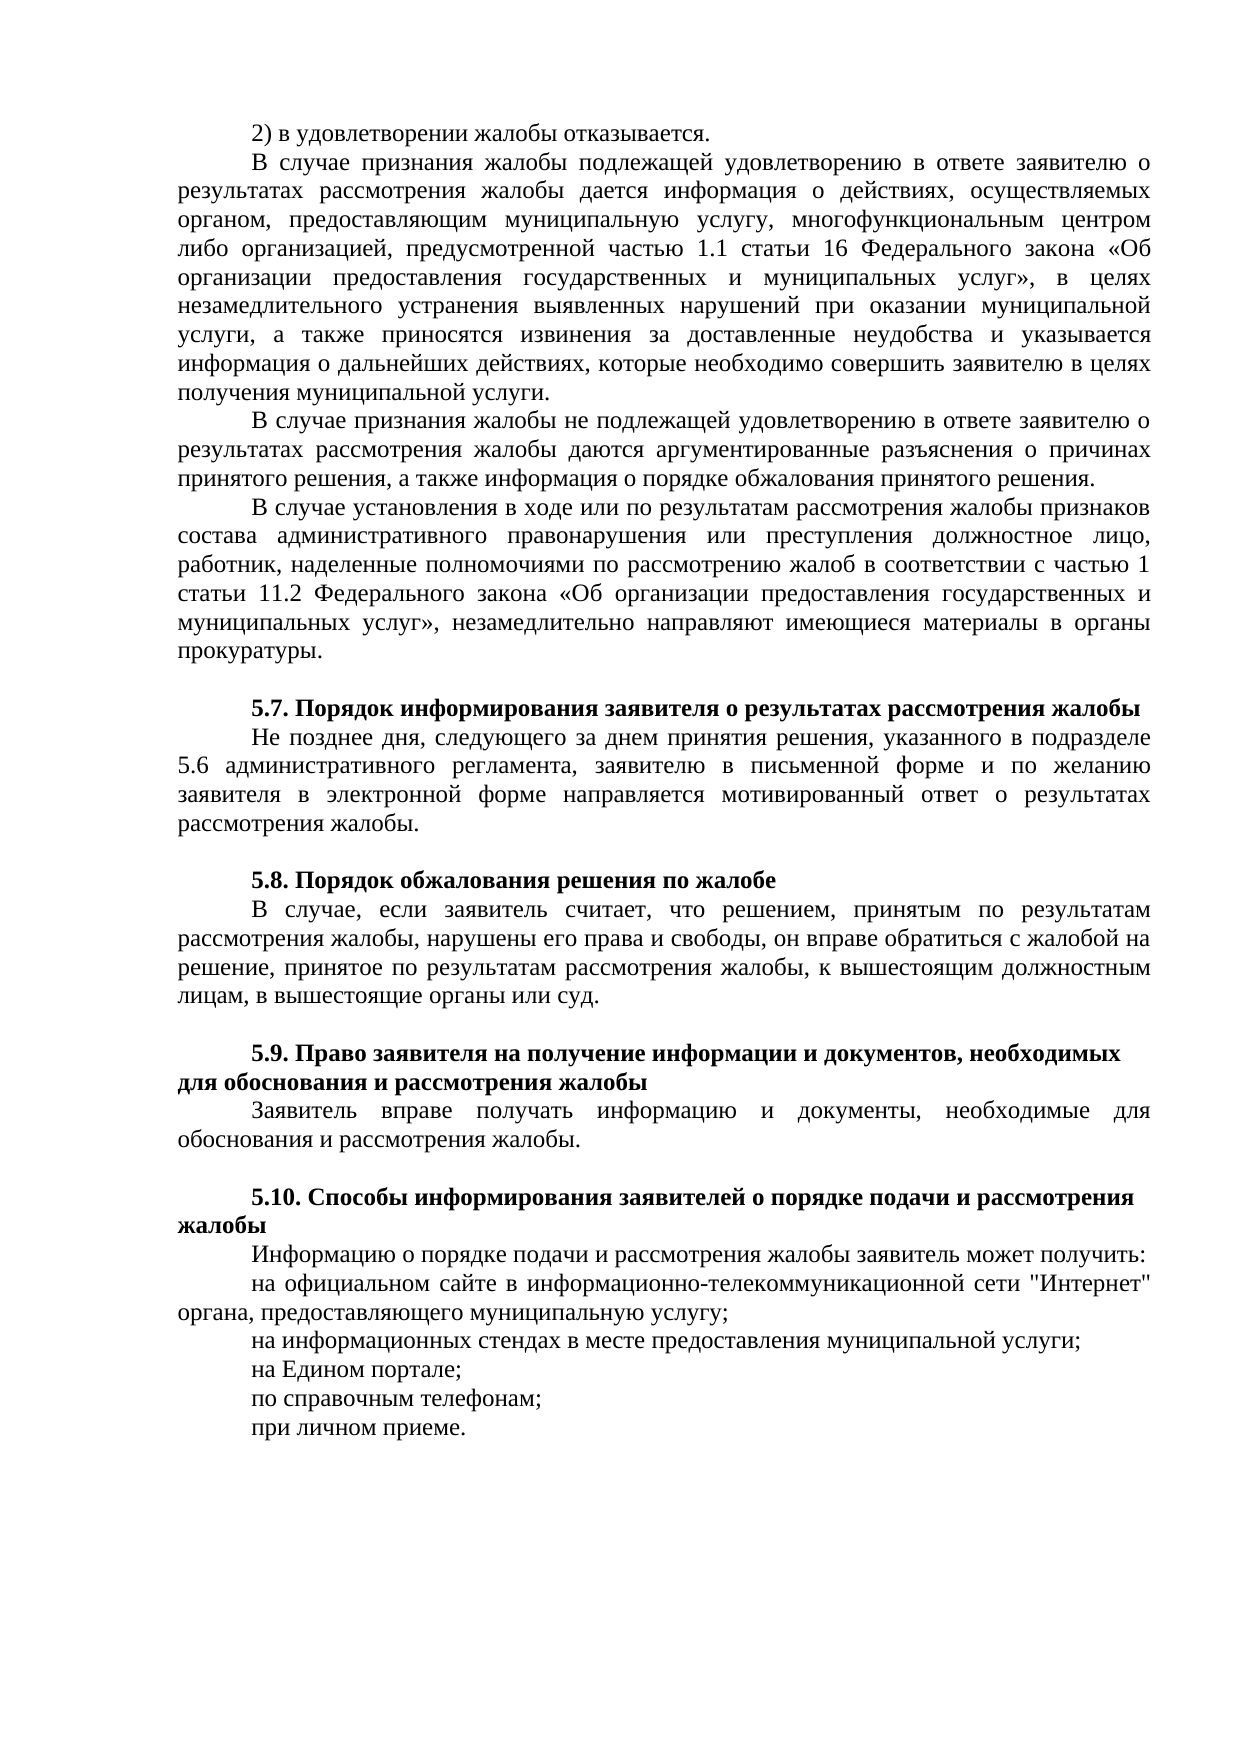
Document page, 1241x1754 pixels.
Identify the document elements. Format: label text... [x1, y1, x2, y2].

text на Едином портале; [177, 1354, 1152, 1383]
text В случае, если заявитель считает, что решением, принятым по результатам рассмотрения жалобы, нарушены его права и свободы, он вправе обратиться с жалобой на решение, принятое по результатам рассмотрения жалобы, к вышестоящим должностным лицам, в вышестоящие органы или суд. [177, 894, 1152, 1009]
text при личном приеме. [177, 1412, 1152, 1441]
text Не позднее дня, следующего за днем принятия решения, указанного в подразделе 5.6 административного регламента, заявителю в письменной форме и по желанию заявителя в электронной форме направляется мотивированный ответ о результатах рассмотрения жалобы. [177, 722, 1152, 837]
text 5.8. Порядок обжалования решения по жалобе [177, 866, 1152, 894]
text по справочным телефонам; [177, 1383, 1152, 1412]
text 2) в удовлетворении жалобы отказывается. [177, 118, 1152, 147]
text Заявитель вправе получать информацию и документы, необходимые для обоснования и рассмотрения жалобы. [177, 1096, 1152, 1153]
text 5.10. Способы информирования заявителей о порядке подачи и рассмотрения жалобы [177, 1182, 1152, 1239]
text 5.7. Порядок информирования заявителя о результатах рассмотрения жалобы [177, 693, 1152, 722]
text В случае признания жалобы подлежащей удовлетворению в ответе заявителю о результатах рассмотрения жалобы дается информация о действиях, осуществляемых органом, предоставляющим муниципальную услугу, многофункциональным центром либо организацией, предусмотренной частью 1.1 статьи 16 Федерального закона «Об организации предоставления государственных и муниципальных услуг», в целях незамедлительного устранения выявленных нарушений при оказании муниципальной услуги, а также приносятся извинения за доставленные неудобства и указывается информация о дальнейших действиях, которые необходимо совершить заявителю в целях получения муниципальной услуги. [177, 147, 1152, 406]
text В случае установления в ходе или по результатам рассмотрения жалобы признаков состава административного правонарушения или преступления должностное лицо, работник, наделенные полномочиями по рассмотрению жалоб в соответствии с частью 1 статьи 11.2 Федерального закона «Об организации предоставления государственных и муниципальных услуг», незамедлительно направляют имеющиеся материалы в органы прокуратуры. [177, 492, 1152, 664]
text Информацию о порядке подачи и рассмотрения жалобы заявитель может получить: [177, 1239, 1152, 1268]
text В случае признания жалобы не подлежащей удовлетворению в ответе заявителю о результатах рассмотрения жалобы даются аргументированные разъяснения о причинах принятого решения, а также информация о порядке обжалования принятого решения. [177, 406, 1152, 492]
text на информационных стендах в месте предоставления муниципальной услуги; [177, 1326, 1152, 1354]
text 5.9. Право заявителя на получение информации и документов, необходимых для обоснования и рассмотрения жалобы [177, 1038, 1152, 1096]
text на официальном сайте в информационно-телекоммуникационной сети "Интернет" органа, предоставляющего муниципальную услугу; [177, 1268, 1152, 1326]
